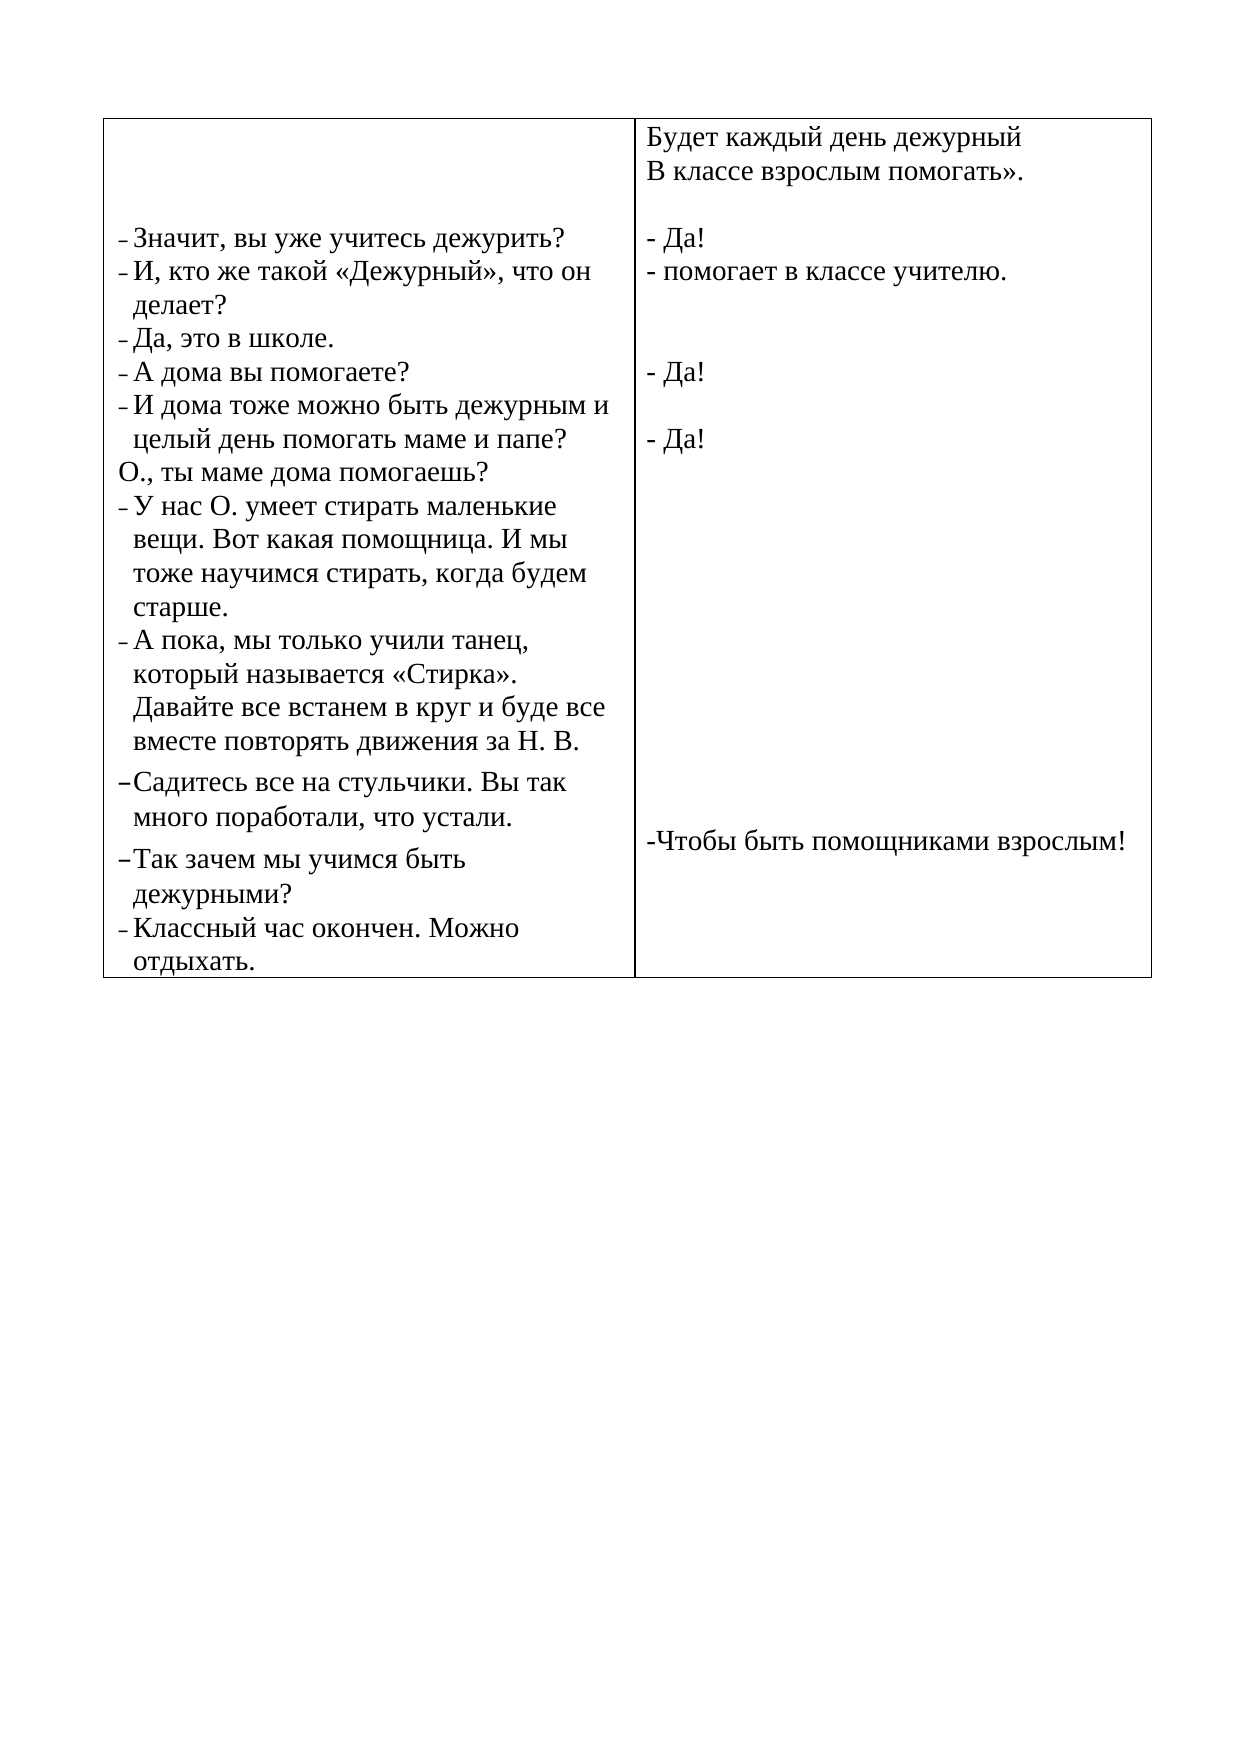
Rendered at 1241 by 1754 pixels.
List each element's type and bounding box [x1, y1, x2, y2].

table_cell [636, 119, 1151, 977]
table_cell [104, 119, 634, 977]
